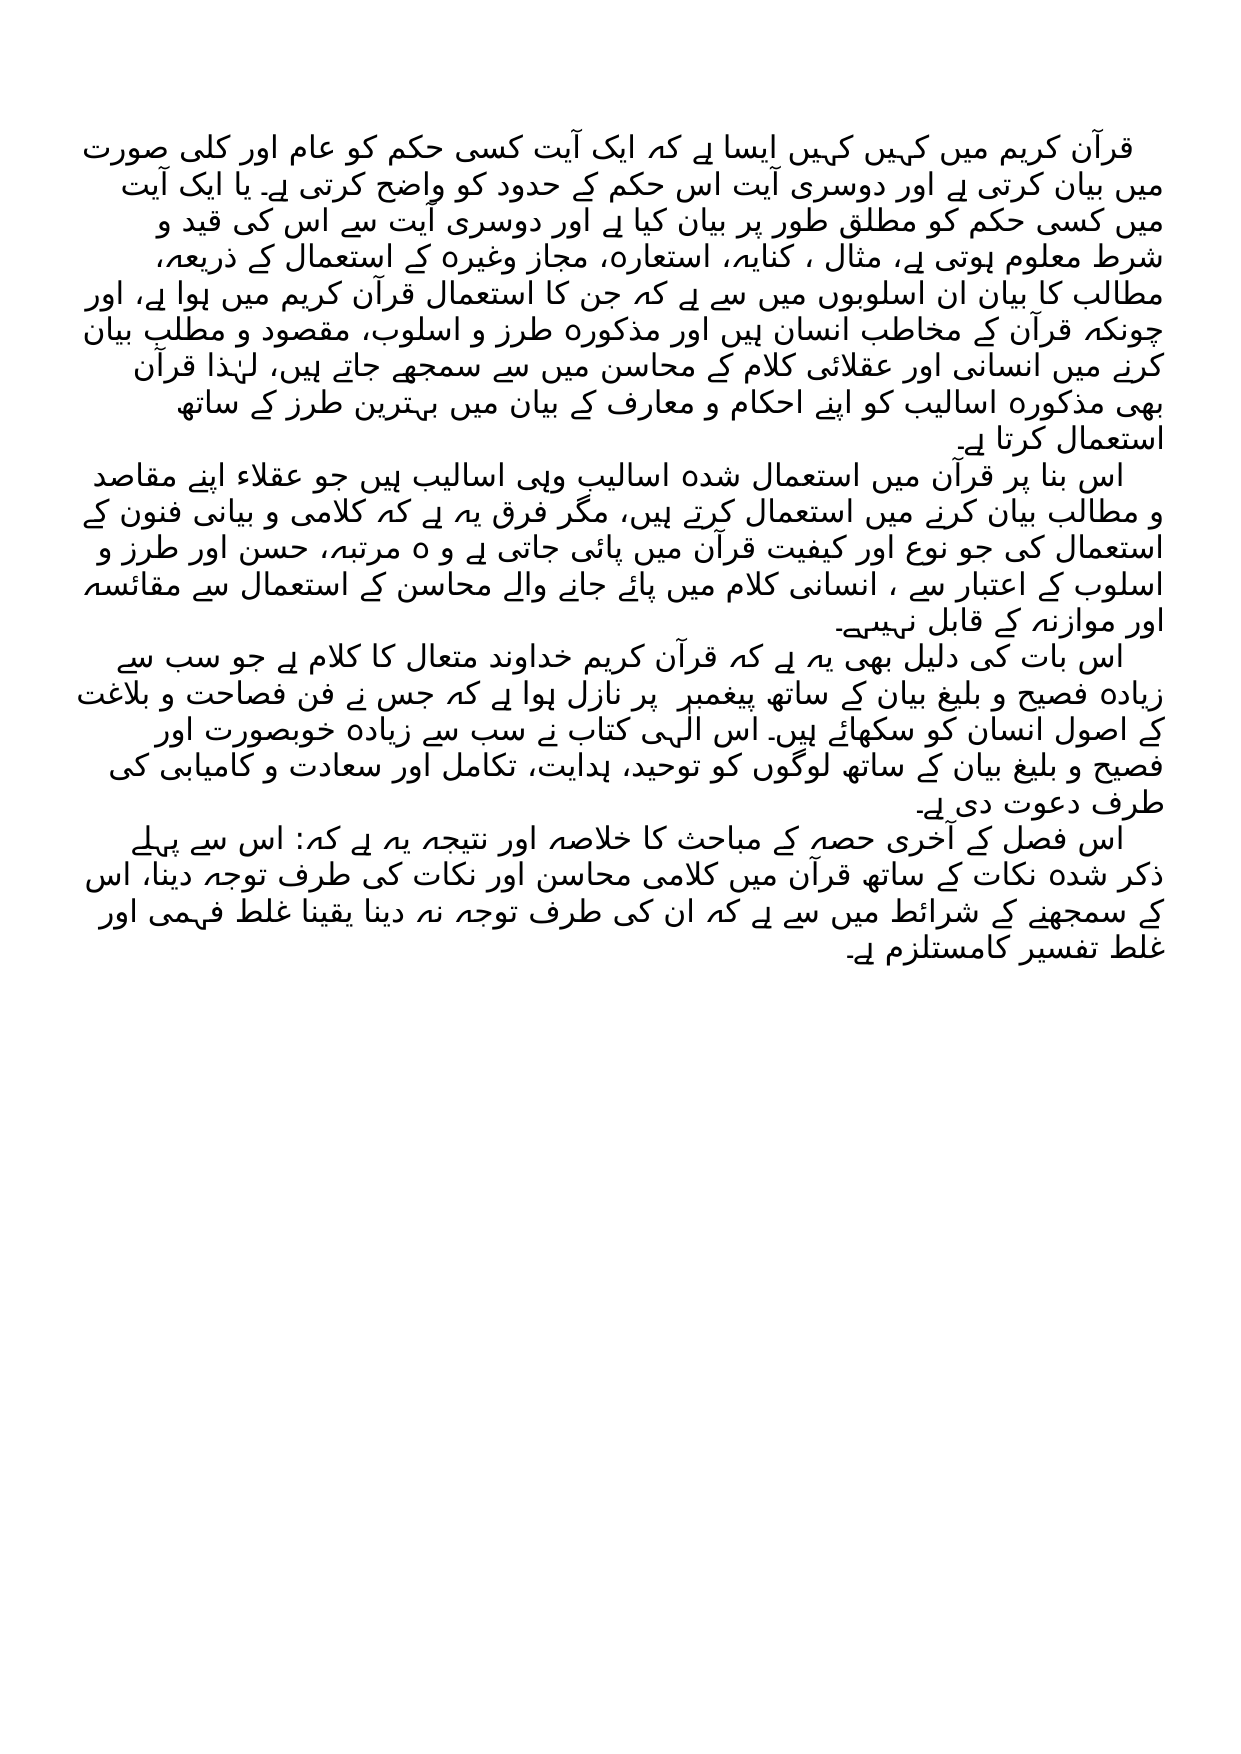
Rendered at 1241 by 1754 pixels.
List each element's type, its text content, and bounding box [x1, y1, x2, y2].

text قرآن کریم میں کہیں کہیں ایسا ہے کہ ایک آیت کسی حکم کو عام اور کلی صورت میں بیان کرتی ہے اور دوسری آیت اس حکم کے حدود کو واضح کرتی ہے۔ یا ایک آیت میں کسی حکم کو مطلق طور پر بیان کیا ہے اور دوسری آیت سے اس کی قید و شرط معلوم ہوتی ہے، مثال ، کنایہ، استعارہ، مجاز وغیرہ کے استعمال کے ذریعہ، مطالب کا بیان ان اسلوبوں میں سے ہے کہ جن کا استعمال قرآن کریم میں ہوا ہے، اور چونکہ قرآن کے مخاطب انسان ہیں اور مذکورہ طرز و اسلوب، مقصود و مطلب بیان کرنے میں انسانی اور عقلائی کلام کے محاسن میں سے سمجھے جاتے ہیں، لہٰذا قرآن بھی مذکورہ اسالیب کو اپنے احکام و معارف کے بیان میں بہترین طرز کے ساتھ استعمال کرتا ہے۔ [75, 130, 1165, 457]
text اس بات کی دلیل بھی یہ ہے کہ قرآن کریم خداوند متعال کا کلام ہے جو سب سے زیادہ فصیح و بلیغ بیان کے ساتھ پیغمبر پر نازل ہوا ہے کہ جس نے فن فصاحت و بلاغت کے اصول انسان کو سکھائے ہیں۔ اس الٰہی کتاب نے سب سے زیادہ خوبصورت اور فصیح و بلیغ بیان کے ساتھ لوگوں کو توحید، ہدایت، تکامل اور سعادت و کامیابی کی طرف دعوت دی ہے۔ [75, 639, 1165, 820]
text اس فصل کے آخری حصہ کے مباحث کا خلاصہ اور نتیجہ یہ ہے کہ: اس سے پہلے ذکر شدہ نکات کے ساتھ قرآن میں کلامی محاسن اور نکات کی طرف توجہ دینا، اس کے سمجھنے کے شرائط میں سے ہے کہ ان کی طرف توجہ نہ دینا یقینا غلط فہمی اور غلط تفسیر کامستلزم ہے۔ [75, 820, 1165, 966]
text اس بنا پر قرآن میں استعمال شدہ اسالیب وہی اسالیب ہیں جو عقلاء اپنے مقاصد و مطالب بیان کرنے میں استعمال کرتے ہیں، مگر فرق یہ ہے کہ کلامی و بیانی فنون کے استعمال کی جو نوع اور کیفیت قرآن میں پائی جاتی ہے و ہ مرتبہ، حسن اور طرز و اسلوب کے اعتبار سے ، انسانی کلام میں پائے جانے والے محاسن کے استعمال سے مقائسہ اور موازنہ کے قابل نہیںہے۔ [75, 457, 1165, 639]
